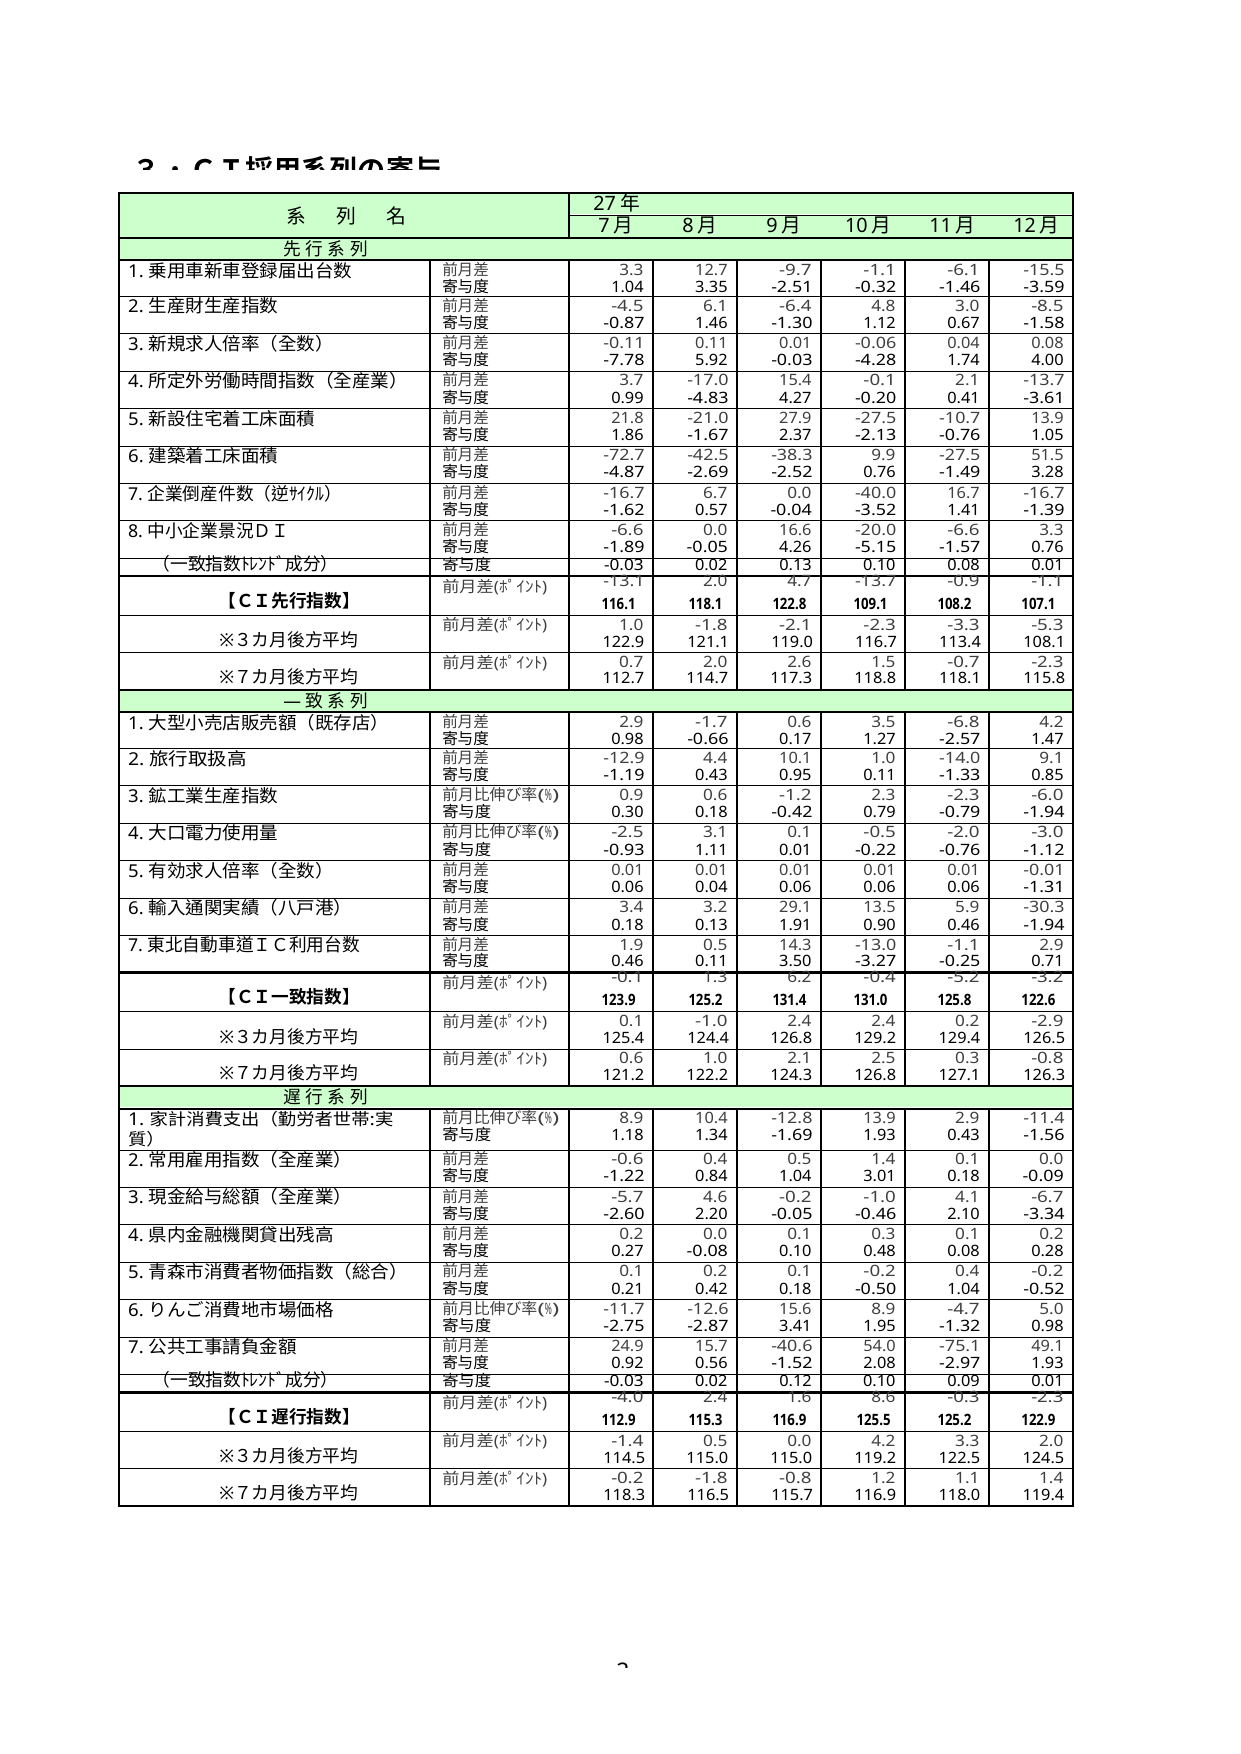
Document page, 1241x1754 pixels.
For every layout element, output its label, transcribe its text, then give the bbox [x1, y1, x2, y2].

table_cell -1.7 -0.66 [654, 713, 736, 748]
table_cell 0.1 0.21 [570, 1263, 652, 1299]
table_cell 0.04 1.74 [906, 334, 988, 371]
table_cell 49.1 1.93 [990, 1338, 1072, 1374]
table_cell -6.4 -1.30 [738, 297, 820, 333]
table_cell 2.9 0.98 [570, 713, 652, 748]
table_cell 寄与度 [431, 1375, 568, 1391]
table_cell 3.5 1.27 [822, 713, 904, 748]
table_cell ※７カ月後方平均 [120, 1469, 429, 1505]
table_cell 0.5 0.11 [654, 936, 736, 971]
table_cell 前月差(ﾎﾟｲﾝﾄ) [431, 1394, 568, 1431]
table_cell 7月 8月 9月 10月 11月 12月 [570, 216, 1072, 237]
table_cell ※３カ月後方平均 [120, 616, 429, 652]
table_cell ※３カ月後方平均 [120, 1432, 429, 1468]
table_cell 15.4 4.27 [738, 372, 820, 408]
table_cell 0.6 121.2 [570, 1050, 652, 1085]
table_cell -5.7 -2.60 [570, 1188, 652, 1224]
table_cell 0.2 0.28 [990, 1225, 1072, 1262]
table_cell -12.8 -1.69 [738, 1110, 820, 1149]
table_cell -27.5 -1.49 [906, 447, 988, 483]
table_cell -5.2 125.8 [906, 974, 988, 1011]
table_cell 0.4 1.04 [906, 1263, 988, 1299]
table_cell 3. 現金給与総額（全産業） [120, 1188, 429, 1224]
table_cell 4. 大口電力使用量 [120, 824, 429, 860]
table_cell -6.7 -3.34 [990, 1188, 1072, 1224]
table_cell 前月比伸び率(%) 寄与度 [431, 786, 568, 823]
table_cell （一致指数ﾄﾚﾝﾄﾞ成分） [120, 559, 429, 575]
table_cell 前月差 寄与度 [431, 1263, 568, 1299]
table_cell -0.2 -0.05 [738, 1188, 820, 1224]
table_cell 0.01 0.06 [738, 861, 820, 897]
table_cell 3.2 0.13 [654, 899, 736, 935]
table_cell 7. 企業倒産件数（逆ｻｲｸﾙ） [120, 484, 429, 520]
table_cell -1.4 114.5 [570, 1432, 652, 1468]
table_cell 2.5 126.8 [822, 1050, 904, 1085]
table_cell 13.5 0.90 [822, 899, 904, 935]
table_cell 2.4 126.8 [738, 1012, 820, 1048]
table_cell 前月比伸び率(%) 寄与度 [431, 824, 568, 860]
table_cell 前月比伸び率(%) 寄与度 [431, 1300, 568, 1336]
table_cell 1.3 125.2 [654, 974, 736, 1011]
table_cell 【ＣＩ遅行指数】 [120, 1394, 429, 1431]
table_cell 0.3 127.1 [906, 1050, 988, 1085]
table_cell — 致 系 列 [120, 691, 1072, 711]
table_cell 前月差 寄与度 [431, 861, 568, 897]
table_cell -2.3 115.8 [990, 653, 1072, 689]
table_cell 6. 建築着工床面積 [120, 447, 429, 483]
table_cell 前月差 寄与度 [431, 936, 568, 971]
table_cell 0.01 0.06 [570, 861, 652, 897]
table_cell 2.1 124.3 [738, 1050, 820, 1085]
table_cell -21.0 -1.67 [654, 409, 736, 446]
table_cell -2.9 126.5 [990, 1012, 1072, 1048]
table_cell 4.4 0.43 [654, 749, 736, 785]
table_cell 5. 新設住宅着工床面積 [120, 409, 429, 446]
table_cell -0.6 -1.22 [570, 1151, 652, 1187]
table_cell -0.11 -7.78 [570, 334, 652, 371]
table_cell -1.8 116.5 [654, 1469, 736, 1505]
table_cell 遅 行 系 列 [120, 1087, 1072, 1107]
table_cell 4. 所定外労働時間指数（全産業） [120, 372, 429, 408]
table_cell 【ＣＩ先行指数】 [120, 577, 429, 615]
table_cell 1.4 119.4 [990, 1469, 1072, 1505]
table_cell 前月差(ﾎﾟｲﾝﾄ) [431, 653, 568, 689]
table_cell 4.8 1.12 [822, 297, 904, 333]
table_cell -12.6 -2.87 [654, 1300, 736, 1336]
table_cell -11.4 -1.56 [990, 1110, 1072, 1149]
table_cell 4. 県内金融機関貸出残高 [120, 1225, 429, 1262]
table_cell 0.01 [990, 1375, 1072, 1391]
table_cell 0.1 0.08 [906, 1225, 988, 1262]
table_cell -2.3 -0.79 [906, 786, 988, 823]
table_cell 2. 常用雇用指数（全産業） [120, 1151, 429, 1187]
table_cell -0.1 123.9 [570, 974, 652, 1011]
table_cell 8.9 1.18 [570, 1110, 652, 1149]
table_cell 0.09 [906, 1375, 988, 1391]
table_cell 4.7 122.8 [738, 577, 820, 615]
table_cell 2.3 0.79 [822, 786, 904, 823]
table_cell 13.9 1.93 [822, 1110, 904, 1149]
table_cell -5.3 108.1 [990, 616, 1072, 652]
table_cell 0.01 [990, 559, 1072, 575]
table_cell 2. 旅行取扱高 [120, 749, 429, 785]
table_cell 3.1 1.11 [654, 824, 736, 860]
table_cell 4.6 2.20 [654, 1188, 736, 1224]
table_cell 5. 有効求人倍率（全数） [120, 861, 429, 897]
table_cell 前月差 寄与度 [431, 1225, 568, 1262]
table_cell 4.2 1.47 [990, 713, 1072, 748]
table_cell 前月差(ﾎﾟｲﾝﾄ) [431, 974, 568, 1011]
table_cell 0.01 0.04 [654, 861, 736, 897]
table_cell -17.0 -4.83 [654, 372, 736, 408]
table_cell 前月差(ﾎﾟｲﾝﾄ) [431, 1469, 568, 1505]
table_cell 4.2 119.2 [822, 1432, 904, 1468]
table_cell 0.0 115.0 [738, 1432, 820, 1468]
table_cell 0.1 0.01 [738, 824, 820, 860]
table_cell 1.0 122.2 [654, 1050, 736, 1085]
table_cell -6.1 -1.46 [906, 261, 988, 296]
table_cell -1.2 -0.42 [738, 786, 820, 823]
table_cell 2.9 0.71 [990, 936, 1072, 971]
table_cell 0.1 0.18 [906, 1151, 988, 1187]
table_cell -14.0 -1.33 [906, 749, 988, 785]
table_cell 3.3 122.5 [906, 1432, 988, 1468]
table_cell 先 行 系 列 [120, 239, 1072, 259]
table_cell 前月差 寄与度 [431, 521, 568, 558]
table_cell 0.0 -0.05 [654, 521, 736, 558]
table_cell -0.2 118.3 [570, 1469, 652, 1505]
table_cell 前月差 寄与度 [431, 409, 568, 446]
table_cell -2.0 -0.76 [906, 824, 988, 860]
table_cell 2. 生産財生産指数 [120, 297, 429, 333]
table_cell 2.0 118.1 [654, 577, 736, 615]
table_cell 0.2 0.27 [570, 1225, 652, 1262]
table_cell -2.3 116.7 [822, 616, 904, 652]
table_cell 0.11 5.92 [654, 334, 736, 371]
table_cell -0.2 -0.52 [990, 1263, 1072, 1299]
table_cell 0.3 0.48 [822, 1225, 904, 1262]
table_cell 前月差 寄与度 [431, 1338, 568, 1374]
table_cell 前月差 寄与度 [431, 899, 568, 935]
table_cell 3.7 0.99 [570, 372, 652, 408]
table_cell 3.3 0.76 [990, 521, 1072, 558]
table_cell -42.5 -2.69 [654, 447, 736, 483]
table_cell 2.0 124.5 [990, 1432, 1072, 1468]
table_cell 0.01 0.06 [906, 861, 988, 897]
table_cell 前月差 寄与度 [431, 713, 568, 748]
table_cell 1.2 116.9 [822, 1469, 904, 1505]
table_cell 8.6 125.5 [822, 1394, 904, 1431]
table_cell -3.3 113.4 [906, 616, 988, 652]
table_cell -13.0 -3.27 [822, 936, 904, 971]
table_cell 13.9 1.05 [990, 409, 1072, 446]
table_cell 6. 輸入通関実績（八戸港） [120, 899, 429, 935]
table_cell 54.0 2.08 [822, 1338, 904, 1374]
table_cell 1. 乗用車新車登録届出台数 [120, 261, 429, 296]
table_cell 14.3 3.50 [738, 936, 820, 971]
table_cell 0.08 4.00 [990, 334, 1072, 371]
table_cell -16.7 -1.39 [990, 484, 1072, 520]
table_cell -0.06 -4.28 [822, 334, 904, 371]
table_cell 前月差 寄与度 [431, 372, 568, 408]
table_cell 0.6 0.17 [738, 713, 820, 748]
table_cell -1.1 107.1 [990, 577, 1072, 615]
table_cell 前月差 寄与度 [431, 1188, 568, 1224]
table_cell -0.03 [570, 559, 652, 575]
table_cell 8. 中小企業景況ＤＩ [120, 521, 429, 558]
table_cell -4.7 -1.32 [906, 1300, 988, 1336]
table_cell 0.0 -0.08 [654, 1225, 736, 1262]
table_cell 0.5 115.0 [654, 1432, 736, 1468]
table_cell 12.7 3.35 [654, 261, 736, 296]
table_cell 2.0 114.7 [654, 653, 736, 689]
table_cell ※７カ月後方平均 [120, 653, 429, 689]
table_cell -75.1 -2.97 [906, 1338, 988, 1374]
table_cell 21.8 1.86 [570, 409, 652, 446]
table_cell -2.3 122.9 [990, 1394, 1072, 1431]
table_cell 6.7 0.57 [654, 484, 736, 520]
table_cell 【ＣＩ一致指数】 [120, 974, 429, 1011]
table_cell 前月差 寄与度 [431, 447, 568, 483]
table_cell 0.02 [654, 559, 736, 575]
table_cell -0.1 -0.20 [822, 372, 904, 408]
table_cell 8.9 1.95 [822, 1300, 904, 1336]
table_cell 24.9 0.92 [570, 1338, 652, 1374]
table_cell 0.6 0.18 [654, 786, 736, 823]
table_cell -6.0 -1.94 [990, 786, 1072, 823]
table_cell 前月差(ﾎﾟｲﾝﾄ) [431, 1432, 568, 1468]
table_cell -40.0 -3.52 [822, 484, 904, 520]
table_cell 1.4 3.01 [822, 1151, 904, 1187]
table_cell 2.1 0.41 [906, 372, 988, 408]
table_cell 16.6 4.26 [738, 521, 820, 558]
table_cell -20.0 -5.15 [822, 521, 904, 558]
table_cell 前月差 寄与度 [431, 1151, 568, 1187]
table_cell -38.3 -2.52 [738, 447, 820, 483]
table_cell ※７カ月後方平均 [120, 1050, 429, 1085]
table_cell 1.6 116.9 [738, 1394, 820, 1431]
table_cell 0.2 0.42 [654, 1263, 736, 1299]
table_cell 3. 鉱工業生産指数 [120, 786, 429, 823]
table_cell 15.6 3.41 [738, 1300, 820, 1336]
table_header 系 列 名 [120, 194, 568, 237]
table_cell 1. 大型小売店販売額（既存店） [120, 713, 429, 748]
table_cell 0.2 129.4 [906, 1012, 988, 1048]
table_cell -0.4 131.0 [822, 974, 904, 1011]
table_cell 4.1 2.10 [906, 1188, 988, 1224]
table_cell 15.7 0.56 [654, 1338, 736, 1374]
table_cell -13.7 -3.61 [990, 372, 1072, 408]
table_cell -0.8 126.3 [990, 1050, 1072, 1085]
table_cell 1.9 0.46 [570, 936, 652, 971]
table_cell 7. 東北自動車道ＩＣ利用台数 [120, 936, 429, 971]
table_cell -0.8 115.7 [738, 1469, 820, 1505]
table_cell -9.7 -2.51 [738, 261, 820, 296]
table_cell -6.6 -1.89 [570, 521, 652, 558]
table_cell 前月差 寄与度 [431, 484, 568, 520]
table_cell -4.5 -0.87 [570, 297, 652, 333]
table_cell 0.1 0.18 [738, 1263, 820, 1299]
table_cell 27.9 2.37 [738, 409, 820, 446]
table_cell 2.4 115.3 [654, 1394, 736, 1431]
table_cell -1.1 -0.25 [906, 936, 988, 971]
table_cell 寄与度 [431, 559, 568, 575]
table_cell -3.0 -1.12 [990, 824, 1072, 860]
table_cell 0.1 125.4 [570, 1012, 652, 1048]
table_cell 10.1 0.95 [738, 749, 820, 785]
table_cell -1.0 -0.46 [822, 1188, 904, 1224]
table_cell 0.9 0.30 [570, 786, 652, 823]
table_cell -40.6 -1.52 [738, 1338, 820, 1374]
table_cell -72.7 -4.87 [570, 447, 652, 483]
table_cell 1.5 118.8 [822, 653, 904, 689]
table_cell -0.5 -0.22 [822, 824, 904, 860]
table_cell 0.4 0.84 [654, 1151, 736, 1187]
table_cell -16.7 -1.62 [570, 484, 652, 520]
table_cell 3.0 0.67 [906, 297, 988, 333]
table_cell 1.0 122.9 [570, 616, 652, 652]
table_cell -13.1 116.1 [570, 577, 652, 615]
table_cell -2.1 119.0 [738, 616, 820, 652]
table_cell -0.01 -1.31 [990, 861, 1072, 897]
table_cell 0.0 -0.09 [990, 1151, 1072, 1187]
table_cell 3.3 1.04 [570, 261, 652, 296]
table_cell 1. 家計消費支出（勤労者世帯:実質） [120, 1110, 429, 1149]
table_cell ※３カ月後方平均 [120, 1012, 429, 1048]
table_cell -11.7 -2.75 [570, 1300, 652, 1336]
table_cell -6.8 -2.57 [906, 713, 988, 748]
table_cell -0.9 108.2 [906, 577, 988, 615]
table_cell 0.10 [822, 1375, 904, 1391]
table_cell 10.4 1.34 [654, 1110, 736, 1149]
table_cell 6.1 1.46 [654, 297, 736, 333]
table_cell 0.12 [738, 1375, 820, 1391]
table_cell 0.01 0.06 [822, 861, 904, 897]
table_cell 前月差 寄与度 [431, 749, 568, 785]
table_header 27年 [570, 194, 1072, 214]
table_cell 0.13 [738, 559, 820, 575]
table_cell 前月差(ﾎﾟｲﾝﾄ) [431, 577, 568, 615]
table_cell 0.0 -0.04 [738, 484, 820, 520]
table_cell 前月差(ﾎﾟｲﾝﾄ) [431, 616, 568, 652]
table_cell 2.6 117.3 [738, 653, 820, 689]
table_cell 9.1 0.85 [990, 749, 1072, 785]
table_cell 前月比伸び率(%) 寄与度 [431, 1110, 568, 1149]
table_cell -0.3 125.2 [906, 1394, 988, 1431]
table_cell 前月差 寄与度 [431, 334, 568, 371]
table_cell 1.1 118.0 [906, 1469, 988, 1505]
table_cell -1.0 124.4 [654, 1012, 736, 1048]
table_cell -1.8 121.1 [654, 616, 736, 652]
table_cell 前月差 寄与度 [431, 261, 568, 296]
table_cell 0.10 [822, 559, 904, 575]
table_cell 3.4 0.18 [570, 899, 652, 935]
table_cell -0.7 118.1 [906, 653, 988, 689]
table_cell （一致指数ﾄﾚﾝﾄﾞ成分） [120, 1375, 429, 1391]
table_cell -1.1 -0.32 [822, 261, 904, 296]
table_cell 前月差(ﾎﾟｲﾝﾄ) [431, 1012, 568, 1048]
table_cell 5.9 0.46 [906, 899, 988, 935]
table_cell -0.03 [570, 1375, 652, 1391]
table_cell -30.3 -1.94 [990, 899, 1072, 935]
table_cell 5.0 0.98 [990, 1300, 1072, 1336]
table_cell -10.7 -0.76 [906, 409, 988, 446]
table_cell 6.2 131.4 [738, 974, 820, 1011]
table_cell 前月差(ﾎﾟｲﾝﾄ) [431, 1050, 568, 1085]
table_cell 2.9 0.43 [906, 1110, 988, 1149]
table_cell 0.02 [654, 1375, 736, 1391]
table_cell -0.2 -0.50 [822, 1263, 904, 1299]
table_cell 3. 新規求人倍率（全数） [120, 334, 429, 371]
table_cell 9.9 0.76 [822, 447, 904, 483]
table_cell 7. 公共工事請負金額 [120, 1338, 429, 1374]
table_cell 0.5 1.04 [738, 1151, 820, 1187]
table_cell -2.5 -0.93 [570, 824, 652, 860]
table_cell -3.2 122.6 [990, 974, 1072, 1011]
table_cell -4.0 112.9 [570, 1394, 652, 1431]
table_cell 0.01 -0.03 [738, 334, 820, 371]
table_cell 5. 青森市消費者物価指数（総合） [120, 1263, 429, 1299]
table_cell 6. りんご消費地市場価格 [120, 1300, 429, 1336]
table_cell 0.7 112.7 [570, 653, 652, 689]
table_cell 2.4 129.2 [822, 1012, 904, 1048]
table_cell 1.0 0.11 [822, 749, 904, 785]
table_cell -27.5 -2.13 [822, 409, 904, 446]
table_cell -15.5 -3.59 [990, 261, 1072, 296]
table_cell -13.7 109.1 [822, 577, 904, 615]
table_cell 前月差 寄与度 [431, 297, 568, 333]
table_cell 29.1 1.91 [738, 899, 820, 935]
table_cell -6.6 -1.57 [906, 521, 988, 558]
table_cell -8.5 -1.58 [990, 297, 1072, 333]
table_cell 0.1 0.10 [738, 1225, 820, 1262]
table_cell -12.9 -1.19 [570, 749, 652, 785]
table_cell 0.08 [906, 559, 988, 575]
table_cell 16.7 1.41 [906, 484, 988, 520]
table_cell 51.5 3.28 [990, 447, 1072, 483]
